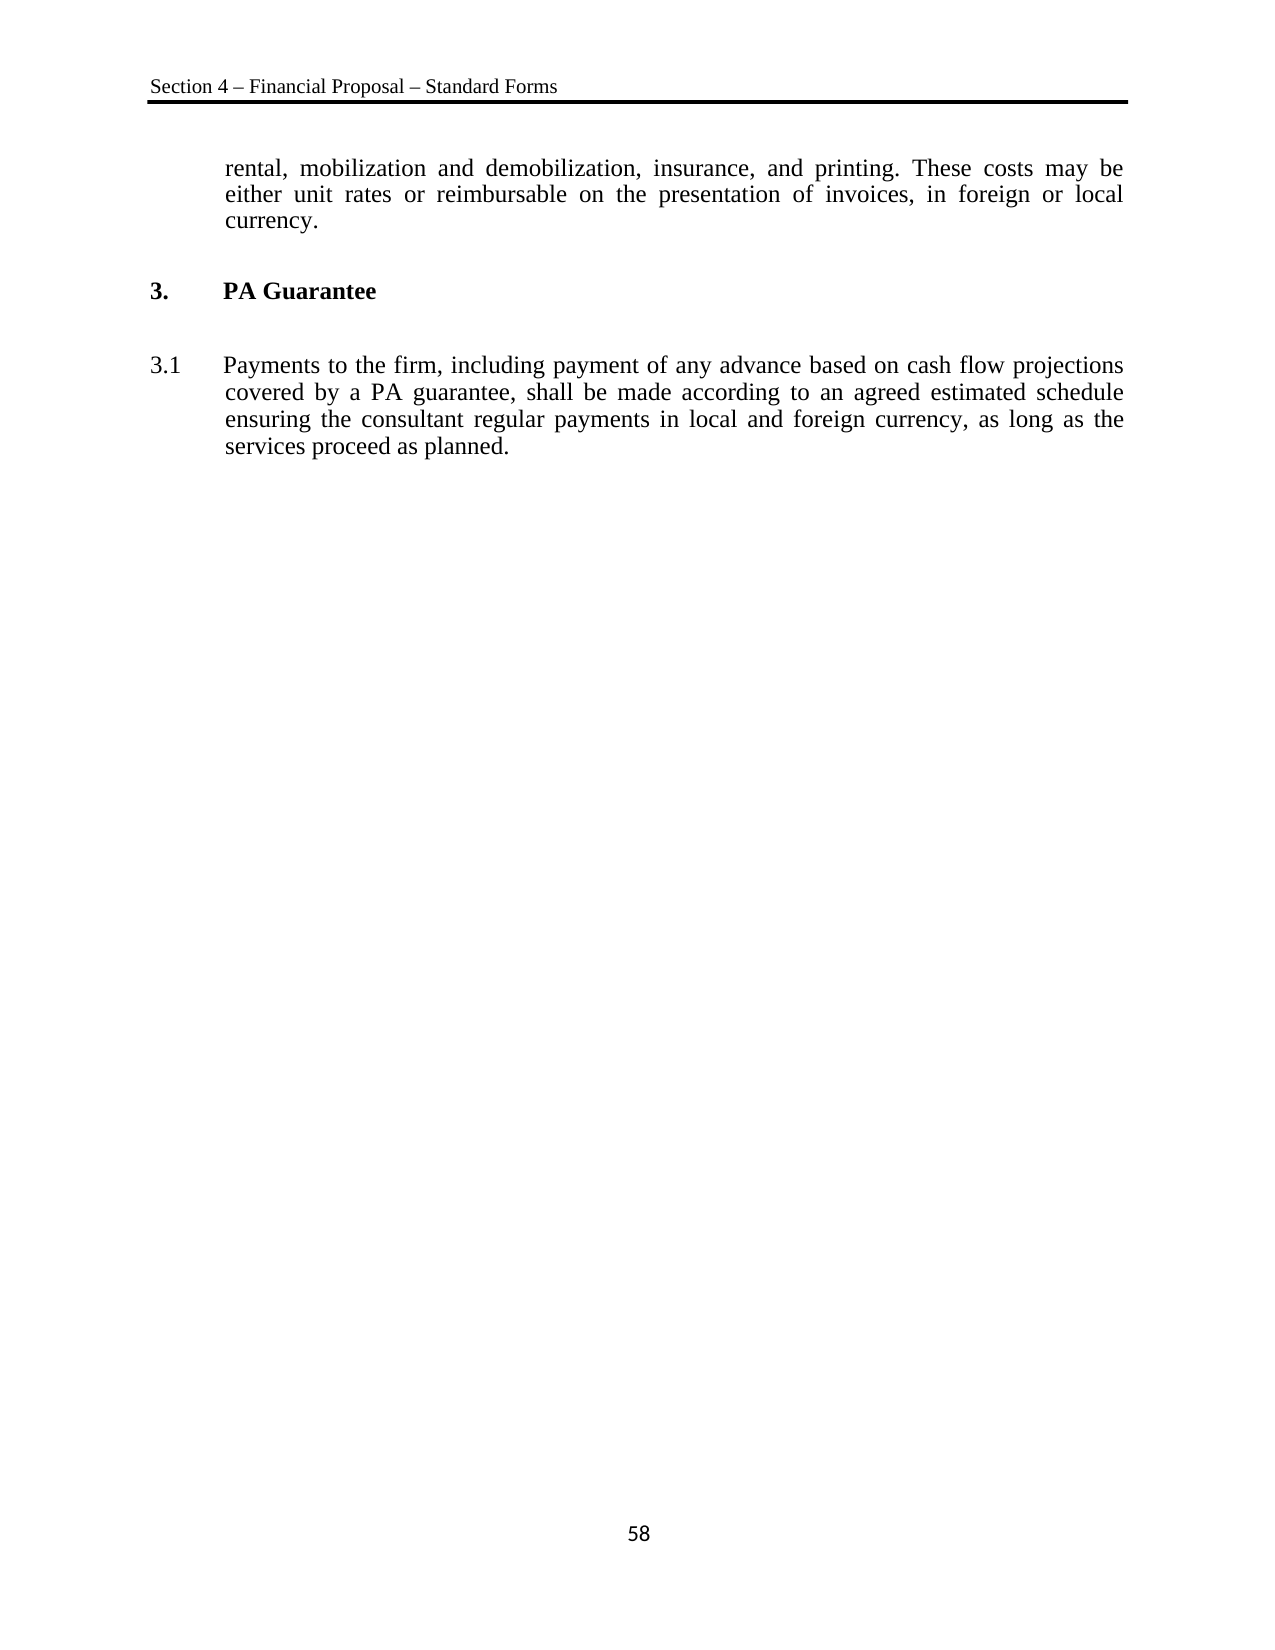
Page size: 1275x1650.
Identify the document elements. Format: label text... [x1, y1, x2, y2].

text rental, mobilization and demobilization, insurance, and printing. These costs may be either unit rates or reimbursable on the presentation of invoices, in foreign or local currency. [225, 155, 1125, 234]
list PA Guarantee [150, 276, 1129, 305]
text Section 4 – Financial Proposal – Standard Forms [150, 74, 1129, 98]
list Payments to the firm, including payment of any advance based on cash flow projections covered by a PA guarantee, shall be made according to an agreed estimated schedule ensuring the consultant regular payments in local and foreign currency, as long as the services proceed as planned. [150, 352, 1125, 460]
picture [147, 100, 1129, 104]
